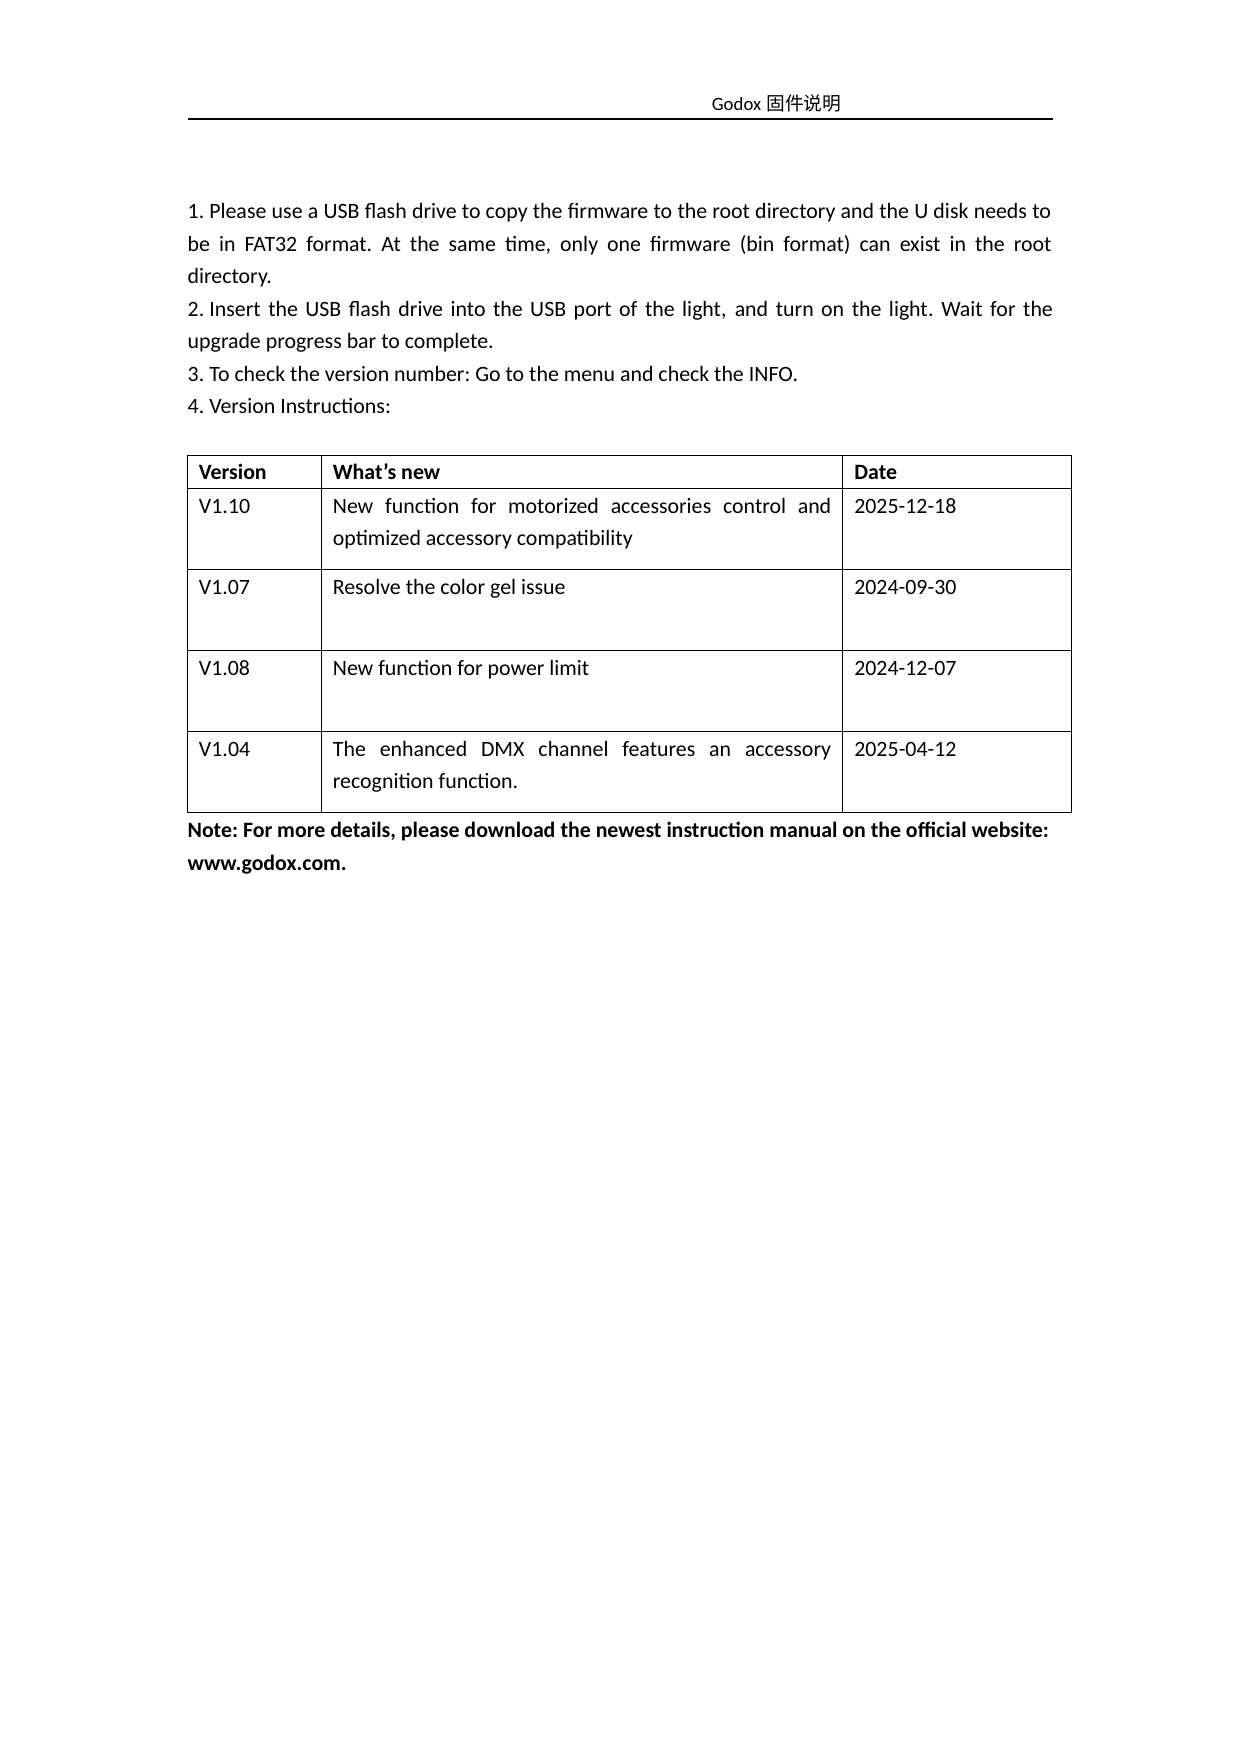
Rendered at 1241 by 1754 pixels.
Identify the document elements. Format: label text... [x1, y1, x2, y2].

table_header Date [843, 456, 1071, 488]
table_cell New function for power limit [322, 651, 842, 731]
list To check the version number: Go to the menu and check the INFO. [187, 357, 1053, 389]
table_cell V1.04 [188, 732, 321, 812]
table_cell V1.07 [188, 570, 321, 650]
table_cell The enhanced DMX channel features an accessory recognition function. [322, 732, 842, 812]
text Note: For more details, please download the newest instruction manual on the official website: [187, 813, 1053, 846]
text www.godox.com. [187, 846, 1053, 878]
table_cell 2024-09-30 [843, 570, 1071, 650]
list Version Instructions: [187, 389, 1053, 422]
table_cell V1.10 [188, 489, 321, 569]
table_header What’s new [322, 456, 842, 488]
table_cell New function for motorized accessories control and optimized accessory compatibility [322, 489, 842, 569]
table_header Version [188, 456, 321, 488]
list Insert the USB flash drive into the USB port of the light, and turn on the light. Wait for the upgrade progress bar to complete. [187, 292, 1053, 357]
table_cell 2025-12-18 [843, 489, 1071, 569]
table_cell Resolve the color gel issue [322, 570, 842, 650]
table_cell V1.08 [188, 651, 321, 731]
table_cell 2025-04-12 [843, 732, 1071, 812]
list Please use a USB flash drive to copy the firmware to the root directory and the U disk needs to be in FAT32 format. At the same time, only one firmware (bin format) can exist in the root directory. [187, 194, 1053, 292]
table_cell 2024-12-07 [843, 651, 1071, 731]
